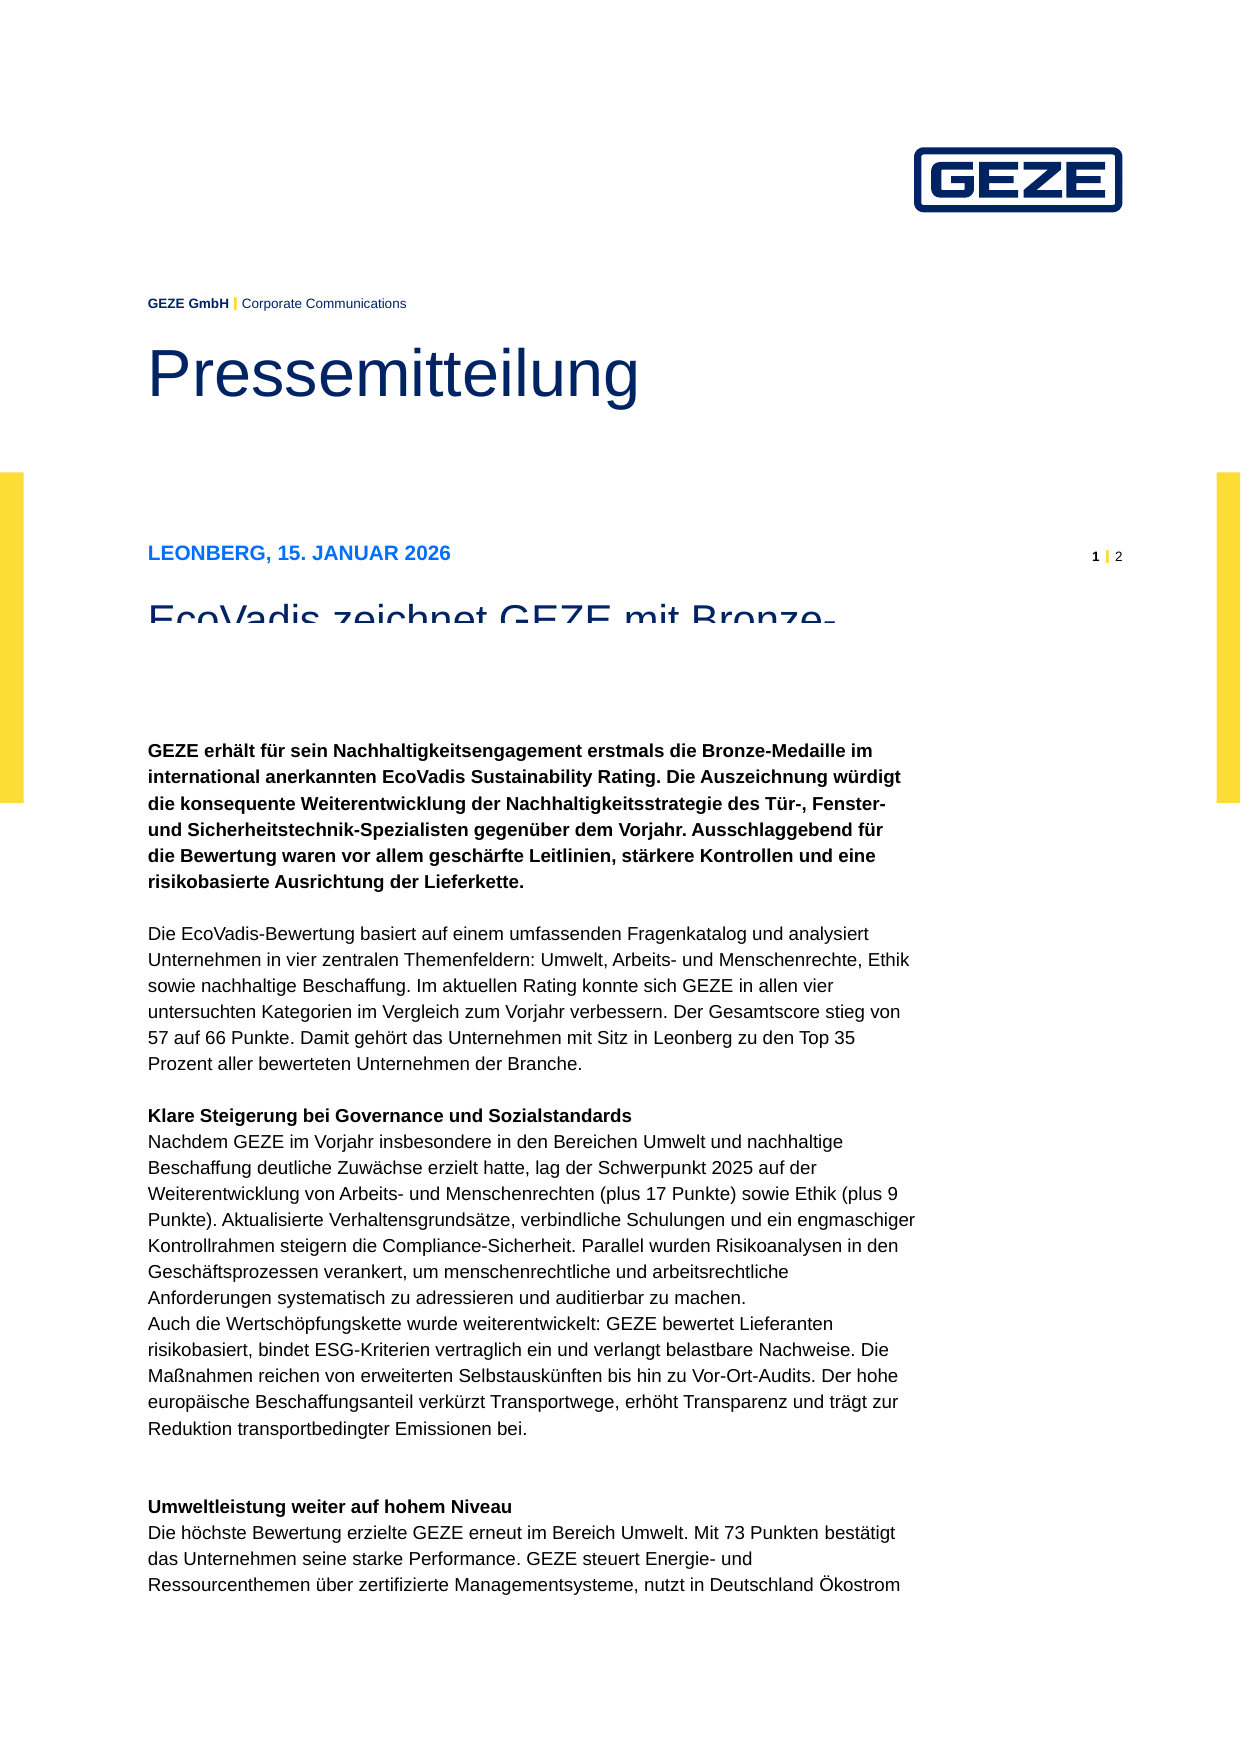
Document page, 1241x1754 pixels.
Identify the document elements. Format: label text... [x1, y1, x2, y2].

text Die EcoVadis-Bewertung basiert auf einem umfassenden Fragenkatalog und analysiert Unternehmen in vier zentralen Themenfeldern: Umwelt, Arbeits- und Menschenrechte, Ethik sowie nachhaltige Beschaffung. Im aktuellen Rating konnte sich GEZE in allen vier untersuchten Kategorien im Vergleich zum Vorjahr verbessern. Der Gesamtscore stieg von 57 auf 66 Punkte. Damit gehört das Unternehmen mit Sitz in Leonberg zu den Top 35 Prozent aller bewerteten Unternehmen der Branche. [148, 918, 915, 1074]
table_cell EcoVadis zeichnet GEZE mit Bronze-Medaille aus: Deutliche Fortschritte in allen ESG-Kategorien [148, 568, 914, 736]
text Auch die Wertschöpfungskette wurde weiterentwickelt: GEZE bewertet Lieferanten risikobasiert, bindet ESG-Kriterien vertraglich ein und verlangt belastbare Nachweise. Die Maßnahmen reichen von erweiterten Selbstauskünften bis hin zu Vor-Ort-Audits. Der hohe europäische Beschaffungsanteil verkürzt Transportwege, erhöht Transparenz und trägt zur Reduktion transportbedingter Emissionen bei. [148, 1309, 915, 1439]
text GEZE erhält für sein Nachhaltigkeitsengagement erstmals die Bronze-Medaille im international anerkannten EcoVadis Sustainability Rating. Die Auszeichnung würdigt die konsequente Weiterentwicklung der Nachhaltigkeitsstrategie des Tür-, Fenster- und Sicherheitstechnik-Spezialisten gegenüber dem Vorjahr. Ausschlaggebend für die Bewertung waren vor allem geschärfte Leitlinien, stärkere Kontrollen und eine risikobasierte Ausrichtung der Lieferkette. [148, 736, 915, 892]
text Umweltleistung weiter auf hohem Niveau [148, 1491, 915, 1517]
table_header Leonberg, [148, 538, 914, 567]
text Nachdem GEZE im Vorjahr insbesondere in den Bereichen Umwelt und nachhaltige Beschaffung deutliche Zuwächse erzielt hatte, lag der Schwerpunkt 2025 auf der Weiterentwicklung von Arbeits- und Menschenrechten (plus 17 Punkte) sowie Ethik (plus 9 Punkte). Aktualisierte Verhaltensgrundsätze, verbindliche Schulungen und ein engmaschiger Kontrollrahmen steigern die Compliance-Sicherheit. Parallel wurden Risikoanalysen in den Geschäftsprozessen verankert, um menschenrechtliche und arbeitsrechtliche Anforderungen systematisch zu adressieren und auditierbar zu machen. [148, 1126, 915, 1309]
text Die höchste Bewertung erzielte GEZE erneut im Bereich Umwelt. Mit 73 Punkten bestätigt das Unternehmen seine starke Performance. GEZE steuert Energie- und Ressourcenthemen über zertifizierte Managementsysteme, nutzt in Deutschland Ökostrom und Ökogas und setzt auf effiziente Prozesse: von Abfall- und Gefahrstoffmanagement bis zur Wärmerückgewinnung und Kraft-Wärme-Kopplung. Die Datengrundlage wird kontinuierlich ausgebaut, um Fortschritte belastbar zu messen und Prioritäten evidenzbasiert zu setzen. [148, 1517, 915, 1595]
text Klare Steigerung bei Governance und Sozialstandards [148, 1100, 915, 1126]
